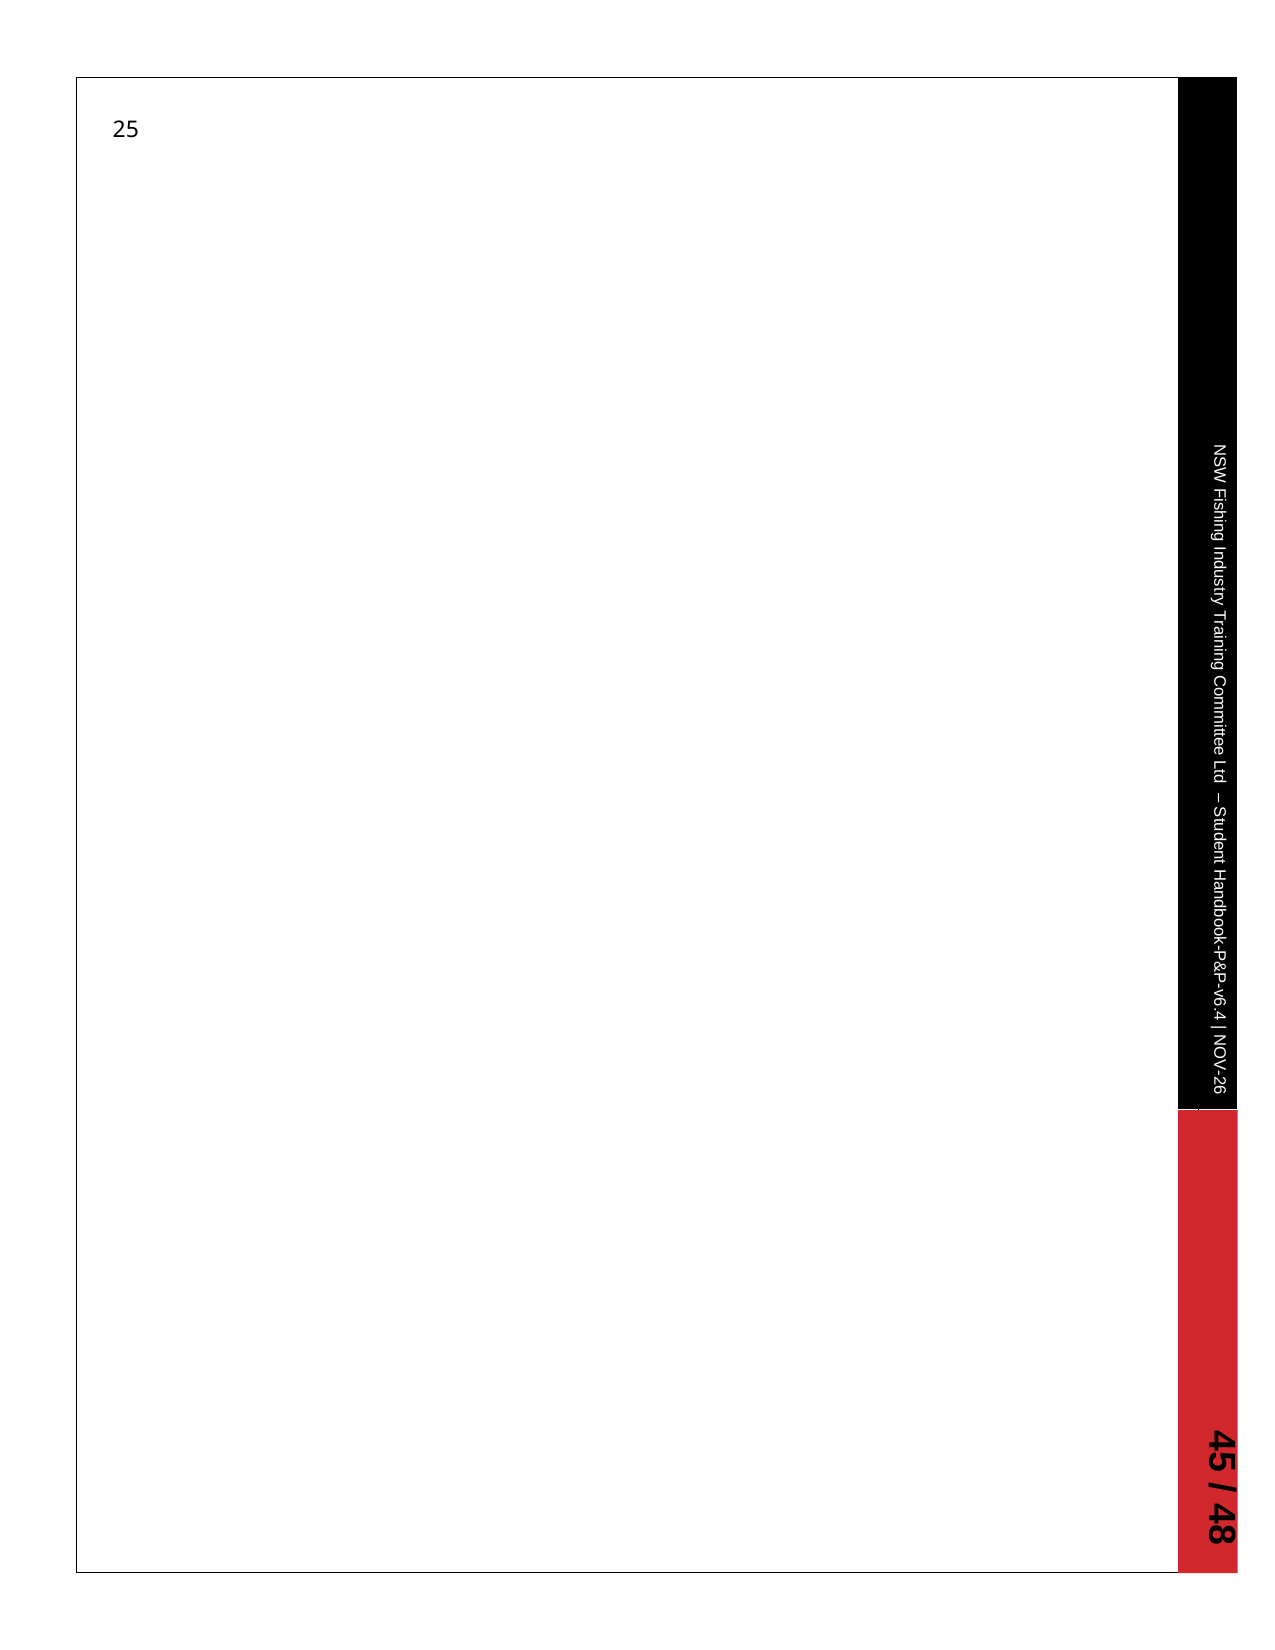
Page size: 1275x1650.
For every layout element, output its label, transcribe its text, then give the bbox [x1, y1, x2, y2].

subtitle Support Services List [112, 112, 1162, 144]
